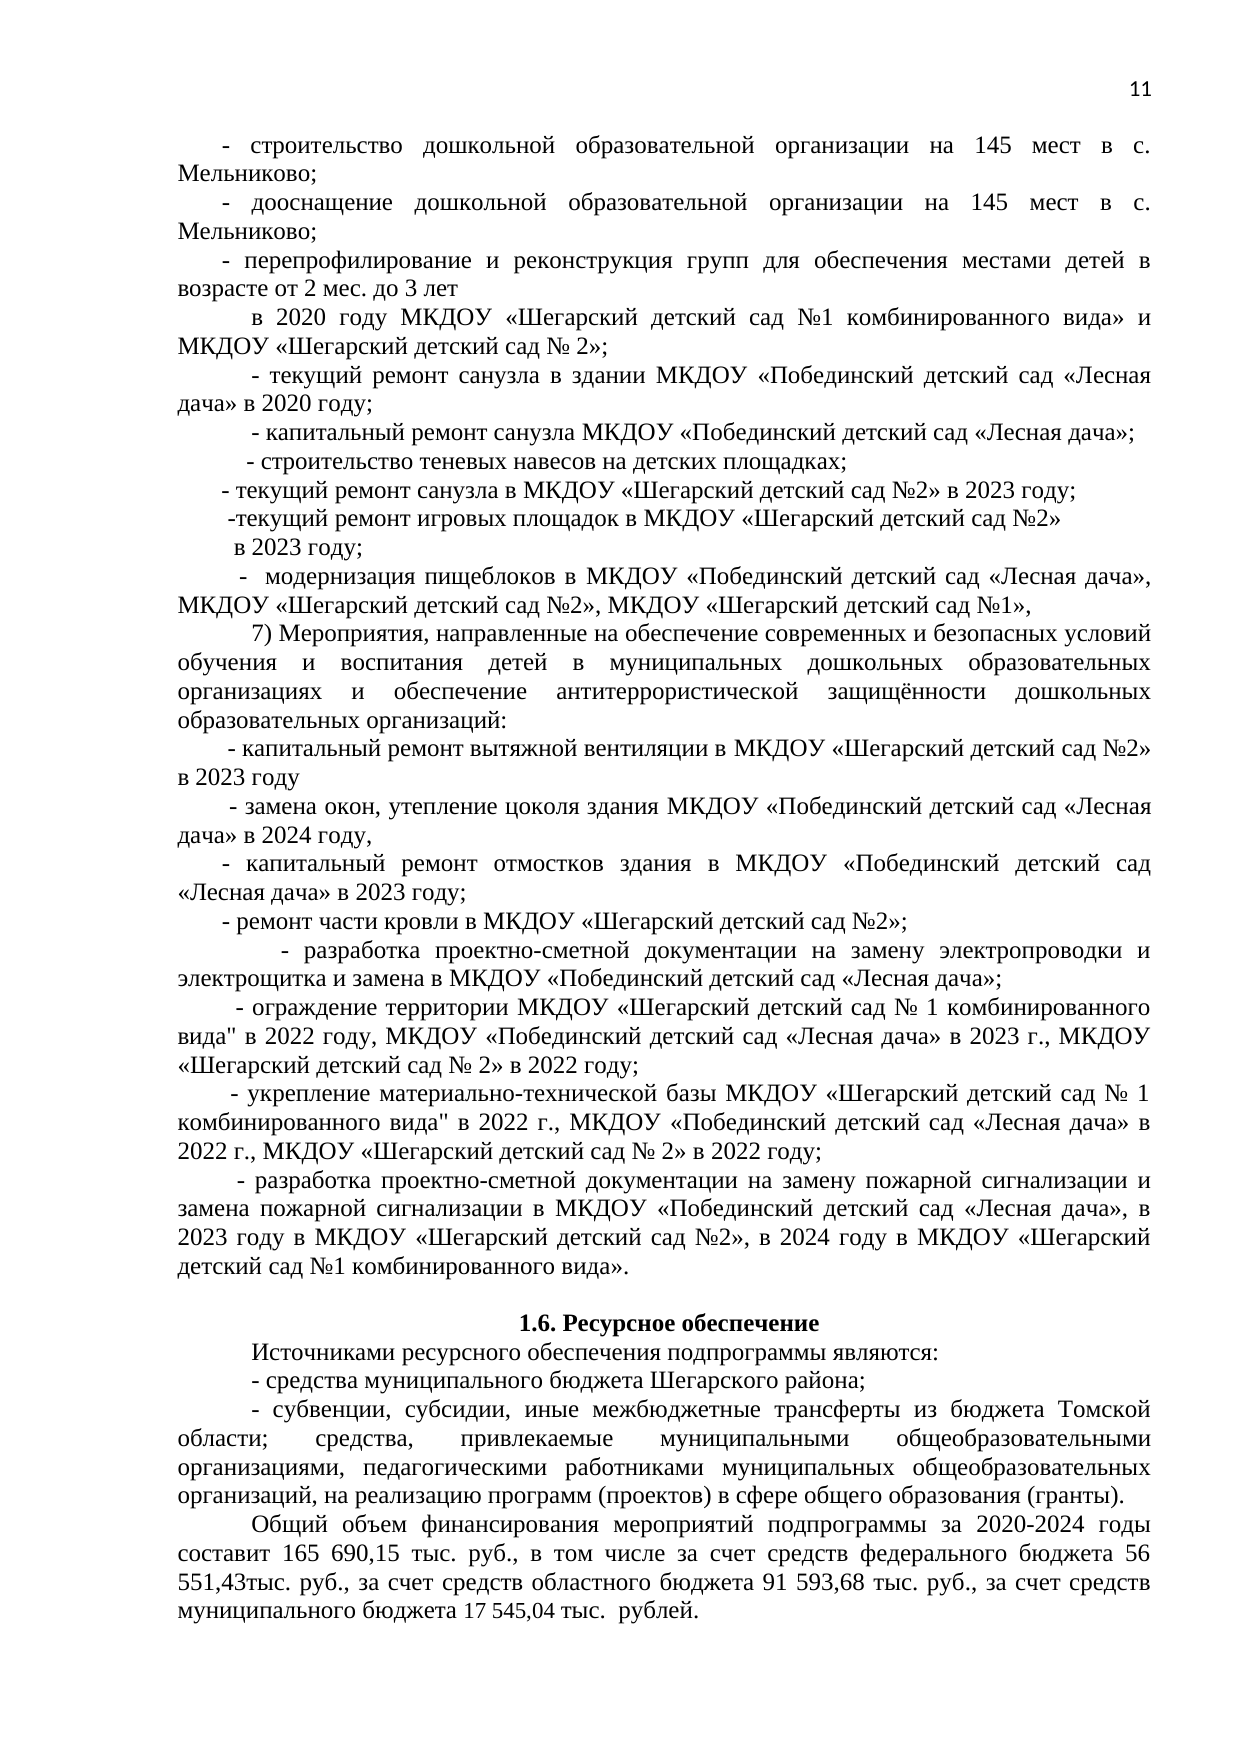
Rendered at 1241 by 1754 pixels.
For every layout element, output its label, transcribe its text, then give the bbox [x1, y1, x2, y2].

text в 2020 году МКДОУ «Шегарский детский сад №1 комбинированного вида» и МКДОУ «Шегарский детский сад № 2»; [177, 302, 1152, 360]
text - разработка проектно-сметной документации на замену электропроводки и электрощитка и замена в МКДОУ «Побединский детский сад «Лесная дача»; [177, 935, 1152, 992]
text -текущий ремонт игровых площадок в МКДОУ «Шегарский детский сад №2» [177, 503, 1152, 532]
text Источниками ресурсного обеспечения подпрограммы являются: [177, 1337, 1152, 1365]
text - капитальный ремонт вытяжной вентиляции в МКДОУ «Шегарский детский сад №2» в 2023 году [177, 733, 1152, 791]
text - ограждение территории МКДОУ «Шегарский детский сад № 1 комбинированного вида" в 2022 году, МКДОУ «Побединский детский сад «Лесная дача» в 2023 г., МКДОУ «Шегарский детский сад № 2» в 2022 году; [177, 992, 1152, 1078]
text - субвенции, субсидии, иные межбюджетные трансферты из бюджета Томской области; средства, привлекаемые муниципальными общеобразовательными организациями, педагогическими работниками муниципальных общеобразовательных организаций, на реализацию программ (проектов) в сфере общего образования (гранты). [177, 1394, 1152, 1509]
text - строительство теневых навесов на детских площадках; [177, 446, 1152, 475]
text - перепрофилирование и реконструкция групп для обеспечения местами детей в возрасте от 2 мес. до 3 лет [177, 245, 1152, 302]
text в 2023 году; [177, 532, 1152, 561]
text 7) Мероприятия, направленные на обеспечение современных и безопасных условий обучения и воспитания детей в муниципальных дошкольных образовательных организациях и обеспечение антитеррористической защищённости дошкольных образовательных организаций: [177, 618, 1152, 733]
text - дооснащение дошкольной образовательной организации на 145 мест в с. Мельниково; [177, 187, 1152, 245]
text 1.6. Ресурсное обеспечение [177, 1308, 1161, 1337]
text - укрепление материально-технической базы МКДОУ «Шегарский детский сад № 1 комбинированного вида" в 2022 г., МКДОУ «Побединский детский сад «Лесная дача» в 2022 г., МКДОУ «Шегарский детский сад № 2» в 2022 году; [177, 1078, 1152, 1165]
text - капитальный ремонт санузла МКДОУ «Побединский детский сад «Лесная дача»; [177, 417, 1152, 446]
text - ремонт части кровли в МКДОУ «Шегарский детский сад №2»; [177, 906, 1152, 935]
text - капитальный ремонт отмостков здания в МКДОУ «Побединский детский сад «Лесная дача» в 2023 году; [177, 848, 1152, 906]
text - текущий ремонт санузла в здании МКДОУ «Побединский детский сад «Лесная дача» в 2020 году; [177, 360, 1152, 417]
text - замена окон, утепление цоколя здания МКДОУ «Побединский детский сад «Лесная дача» в 2024 году, [177, 791, 1152, 848]
text - строительство дошкольной образовательной организации на 145 мест в с. Мельниково; [177, 130, 1152, 187]
text - модернизация пищеблоков в МКДОУ «Побединский детский сад «Лесная дача», МКДОУ «Шегарский детский сад №2», МКДОУ «Шегарский детский сад №1», [177, 561, 1152, 618]
text - текущий ремонт санузла в МКДОУ «Шегарский детский сад №2» в 2023 году; [177, 475, 1152, 503]
text Общий объем финансирования мероприятий подпрограммы за 2020-2024 годы составит 165 690,15 тыс. руб., в том числе за счет средств федерального бюджета 56 551,43тыс. руб., за счет средств областного бюджета 91 593,68 тыс. руб., за счет средств муниципального бюджета 17 545,04 тыс. рублей. [177, 1509, 1152, 1624]
text - средства муниципального бюджета Шегарского района; [177, 1365, 1152, 1394]
text - разработка проектно-сметной документации на замену пожарной сигнализации и замена пожарной сигнализации в МКДОУ «Побединский детский сад «Лесная дача», в 2023 году в МКДОУ «Шегарский детский сад №2», в 2024 году в МКДОУ «Шегарский детский сад №1 комбинированного вида». [177, 1165, 1152, 1280]
